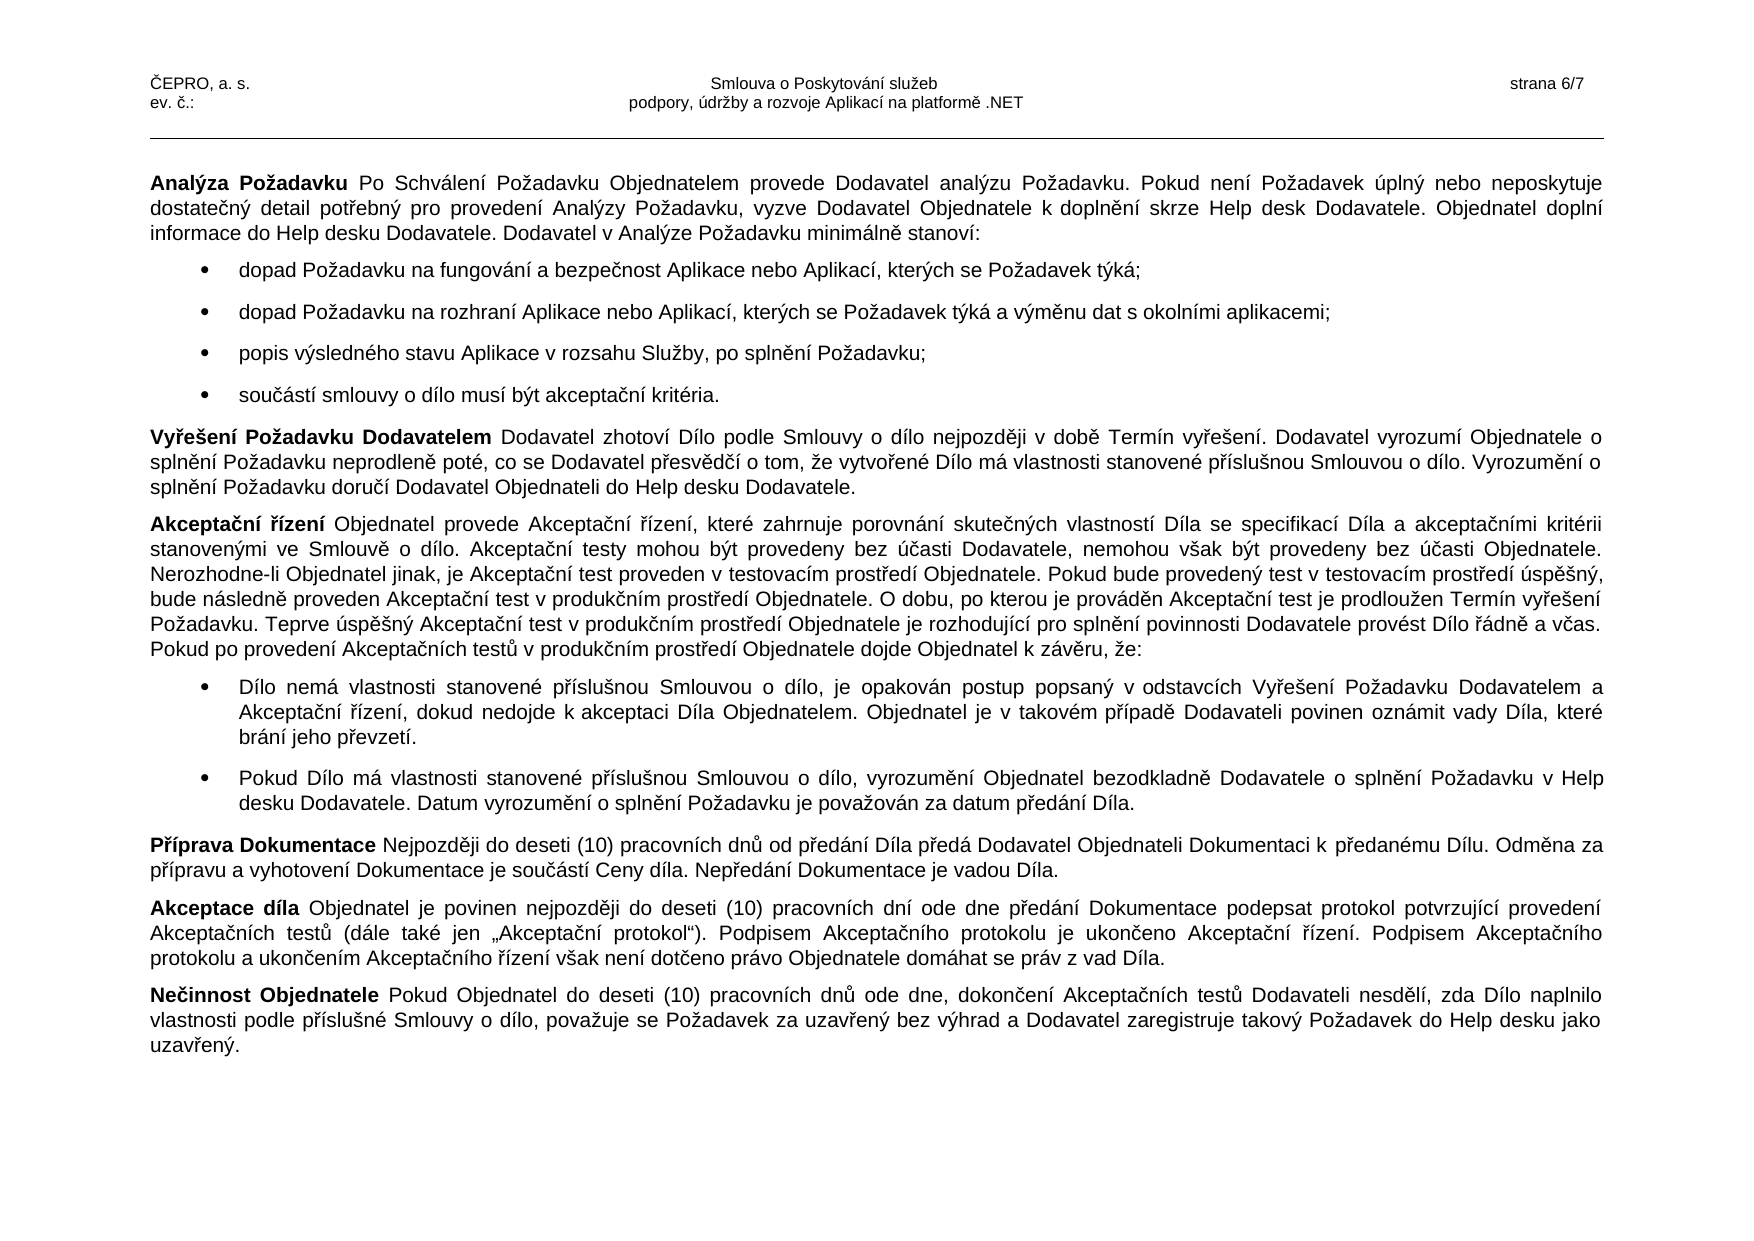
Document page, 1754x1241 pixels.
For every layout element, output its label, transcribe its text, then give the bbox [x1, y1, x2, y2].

text Nečinnost Objednatele Pokud Objednatel do deseti (10) pracovních dnů ode dne, dokončení Akceptačních testů Dodavateli nesdělí, zda Dílo naplnilo vlastnosti podle příslušné Smlouvy o dílo, považuje se Požadavek za uzavřený bez výhrad a Dodavatel zaregistruje takový Požadavek do Help desku jako uzavřený. [150, 982, 1604, 1057]
text Akceptace díla Objednatel je povinen nejpozději do deseti (10) pracovních dní ode dne předání Dokumentace podepsat protokol potvrzující provedení Akceptačních testů (dále také jen „Akceptační protokol“). Podpisem Akceptačního protokolu je ukončeno Akceptační řízení. Podpisem Akceptačního protokolu a ukončením Akceptačního řízení však není dotčeno právo Objednatele domáhat se práv z vad Díla. [150, 894, 1604, 969]
list Dílo nemá vlastnosti stanovené příslušnou Smlouvou o dílo, je opakován postup popsaný v odstavcích Vyřešení Požadavku Dodavatelem a Akceptační řízení, dokud nedojde k akceptaci Díla Objednatelem. Objednatel je v takovém případě Dodavateli povinen oznámit vady Díla, které brání jeho převzetí. [201, 673, 1604, 748]
list popis výsledného stavu Aplikace v rozsahu Služby, po splnění Požadavku; [201, 340, 1604, 365]
text Analýza Požadavku Po Schválení Požadavku Objednatelem provede Dodavatel analýzu Požadavku. Pokud není Požadavek úplný nebo neposkytuje dostatečný detail potřebný pro provedení Analýzy Požadavku, vyzve Dodavatel Objednatele k doplnění skrze Help desk Dodavatele. Objednatel doplní informace do Help desku Dodavatele. Dodavatel v Analýze Požadavku minimálně stanoví: [150, 169, 1604, 244]
list součástí smlouvy o dílo musí být akceptační kritéria. [201, 382, 1604, 407]
text Vyřešení Požadavku Dodavatelem Dodavatel zhotoví Dílo podle Smlouvy o dílo nejpozději v době Termín vyřešení. Dodavatel vyrozumí Objednatele o splnění Požadavku neprodleně poté, co se Dodavatel přesvědčí o tom, že vytvořené Dílo má vlastnosti stanovené příslušnou Smlouvou o dílo. Vyrozumění o splnění Požadavku doručí Dodavatel Objednateli do Help desku Dodavatele. [150, 423, 1604, 498]
list dopad Požadavku na fungování a bezpečnost Aplikace nebo Aplikací, kterých se Požadavek týká; [201, 257, 1604, 282]
list dopad Požadavku na rozhraní Aplikace nebo Aplikací, kterých se Požadavek týká a výměnu dat s okolními aplikacemi; [201, 298, 1604, 323]
list Pokud Dílo má vlastnosti stanovené příslušnou Smlouvou o dílo, vyrozumění Objednatel bezodkladně Dodavatele o splnění Požadavku v Help desku Dodavatele. Datum vyrozumění o splnění Požadavku je považován za datum předání Díla. [201, 765, 1604, 815]
text Příprava Dokumentace Nejpozději do deseti (10) pracovních dnů od předání Díla předá Dodavatel Objednateli Dokumentaci k předanému Dílu. Odměna za přípravu a vyhotovení Dokumentace je součástí Ceny díla. Nepředání Dokumentace je vadou Díla. [150, 832, 1604, 882]
text Akceptační řízení Objednatel provede Akceptační řízení, které zahrnuje porovnání skutečných vlastností Díla se specifikací Díla a akceptačními kritérii stanovenými ve Smlouvě o dílo. Akceptační testy mohou být provedeny bez účasti Dodavatele, nemohou však být provedeny bez účasti Objednatele. Nerozhodne-li Objednatel jinak, je Akceptační test proveden v testovacím prostředí Objednatele. Pokud bude provedený test v testovacím prostředí úspěšný, bude následně proveden Akceptační test v produkčním prostředí Objednatele. O dobu, po kterou je prováděn Akceptační test je prodloužen Termín vyřešení Požadavku. Teprve úspěšný Akceptační test v produkčním prostředí Objednatele je rozhodující pro splnění povinnosti Dodavatele provést Dílo řádně a včas. Pokud po provedení Akceptačních testů v produkčním prostředí Objednatele dojde Objednatel k závěru, že: [150, 511, 1604, 661]
